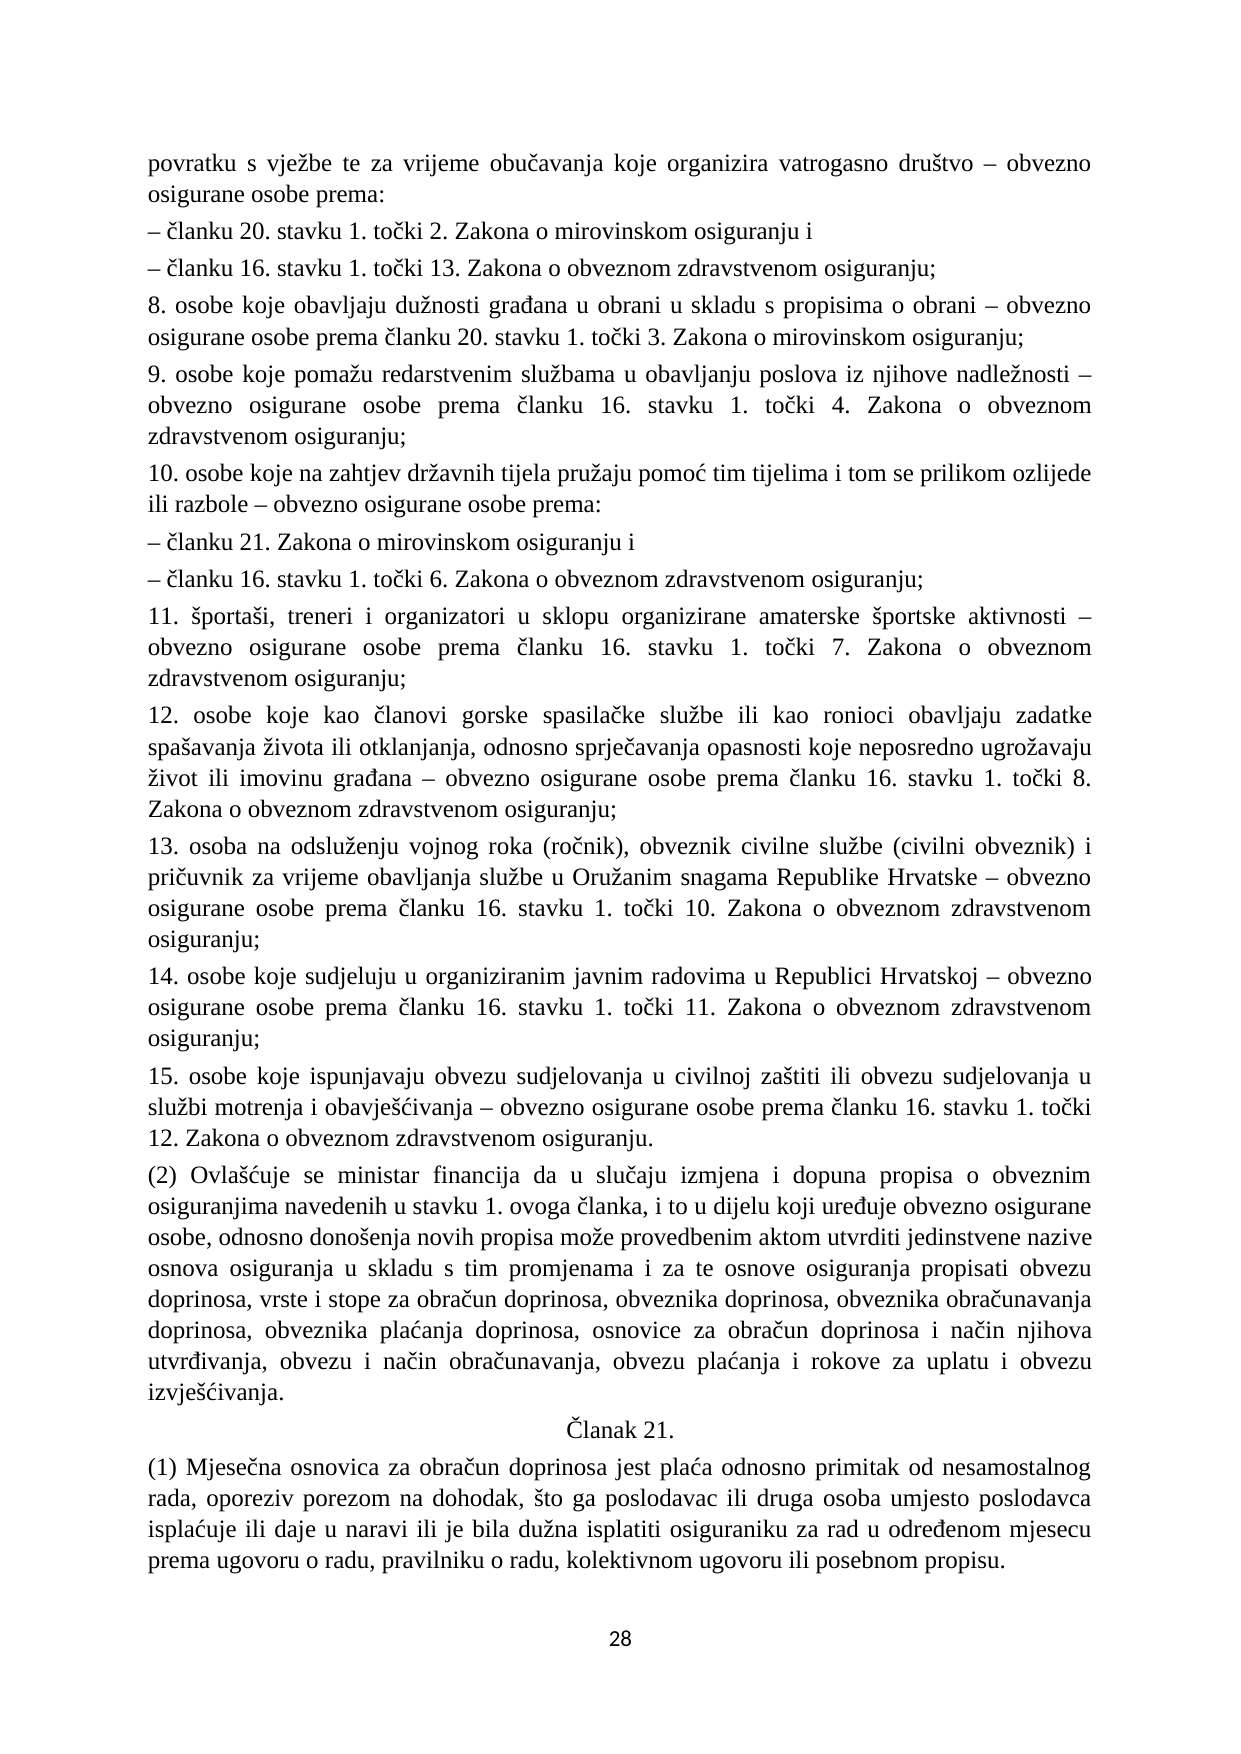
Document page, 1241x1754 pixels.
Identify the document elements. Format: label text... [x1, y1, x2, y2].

text 9. osobe koje pomažu redarstvenim službama u obavljanju poslova iz njihove nadležnosti – obvezno osigurane osobe prema članku 16. stavku 1. točki 4. Zakona o obveznom zdravstvenom osiguranju; [148, 359, 1093, 450]
text 8. osobe koje obavljaju dužnosti građana u obrani u skladu s propisima o obrani – obvezno osigurane osobe prema članku 20. stavku 1. točki 3. Zakona o mirovinskom osiguranju; [148, 291, 1093, 350]
text – članku 16. stavku 1. točki 6. Zakona o obveznom zdravstvenom osiguranju; [148, 564, 1093, 593]
text 12. osobe koje kao članovi gorske spasilačke službe ili kao ronioci obavljaju zadatke spašavanja života ili otklanjanja, odnosno sprječavanja opasnosti koje neposredno ugrožavaju život ili imovinu građana – obvezno osigurane osobe prema članku 16. stavku 1. točki 8. Zakona o obveznom zdravstvenom osiguranju; [148, 701, 1093, 822]
text – članku 16. stavku 1. točki 13. Zakona o obveznom zdravstvenom osiguranju; [148, 253, 1093, 282]
text 13. osoba na odsluženju vojnog roka (ročnik), obveznik civilne službe (civilni obveznik) i pričuvnik za vrijeme obavljanja službe u Oružanim snagama Republike Hrvatske – obvezno osigurane osobe prema članku 16. stavku 1. točki 10. Zakona o obveznom zdravstvenom osiguranju; [148, 831, 1093, 953]
text (2) Ovlašćuje se ministar financija da u slučaju izmjena i dopuna propisa o obveznim osiguranjima navedenih u stavku 1. ovoga članka, i to u dijelu koji uređuje obvezno osigurane osobe, odnosno donošenja novih propisa može provedbenim aktom utvrditi jedinstvene nazive osnova osiguranja u skladu s tim promjenama i za te osnove osiguranja propisati obvezu doprinosa, vrste i stope za obračun doprinosa, obveznika doprinosa, obveznika obračunavanja doprinosa, obveznika plaćanja doprinosa, osnovice za obračun doprinosa i način njihova utvrđivanja, obvezu i način obračunavanja, obvezu plaćanja i rokove za uplatu i obvezu izvješćivanja. [148, 1160, 1093, 1406]
text (1) Mjesečna osnovica za obračun doprinosa jest plaća odnosno primitak od nesamostalnog rada, oporeziv porezom na dohodak, što ga poslodavac ili druga osoba umjesto poslodavca isplaćuje ili daje u naravi ili je bila dužna isplatiti osiguraniku za rad u određenom mjesecu prema ugovoru o radu, pravilniku o radu, kolektivnom ugovoru ili posebnom propisu. [148, 1452, 1093, 1574]
text 11. športaši, treneri i organizatori u sklopu organizirane amaterske športske aktivnosti – obvezno osigurane osobe prema članku 16. stavku 1. točki 7. Zakona o obveznom zdravstvenom osiguranju; [148, 601, 1093, 692]
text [148, 148, 1093, 207]
text 10. osobe koje na zahtjev državnih tijela pružaju pomoć tim tijelima i tom se prilikom ozlijede ili razbole – obvezno osigurane osobe prema: [148, 458, 1093, 518]
text Članak 21. [148, 1415, 1093, 1443]
text – članku 21. Zakona o mirovinskom osiguranju i [148, 527, 1093, 555]
text 15. osobe koje ispunjavaju obvezu sudjelovanja u civilnoj zaštiti ili obvezu sudjelovanja u službi motrenja i obavješćivanja – obvezno osigurane osobe prema članku 16. stavku 1. točki 12. Zakona o obveznom zdravstvenom osiguranju. [148, 1061, 1093, 1152]
text 14. osobe koje sudjeluju u organiziranim javnim radovima u Republici Hrvatskoj – obvezno osigurane osobe prema članku 16. stavku 1. točki 11. Zakona o obveznom zdravstvenom osiguranju; [148, 961, 1093, 1052]
text – članku 20. stavku 1. točki 2. Zakona o mirovinskom osiguranju i [148, 216, 1093, 245]
